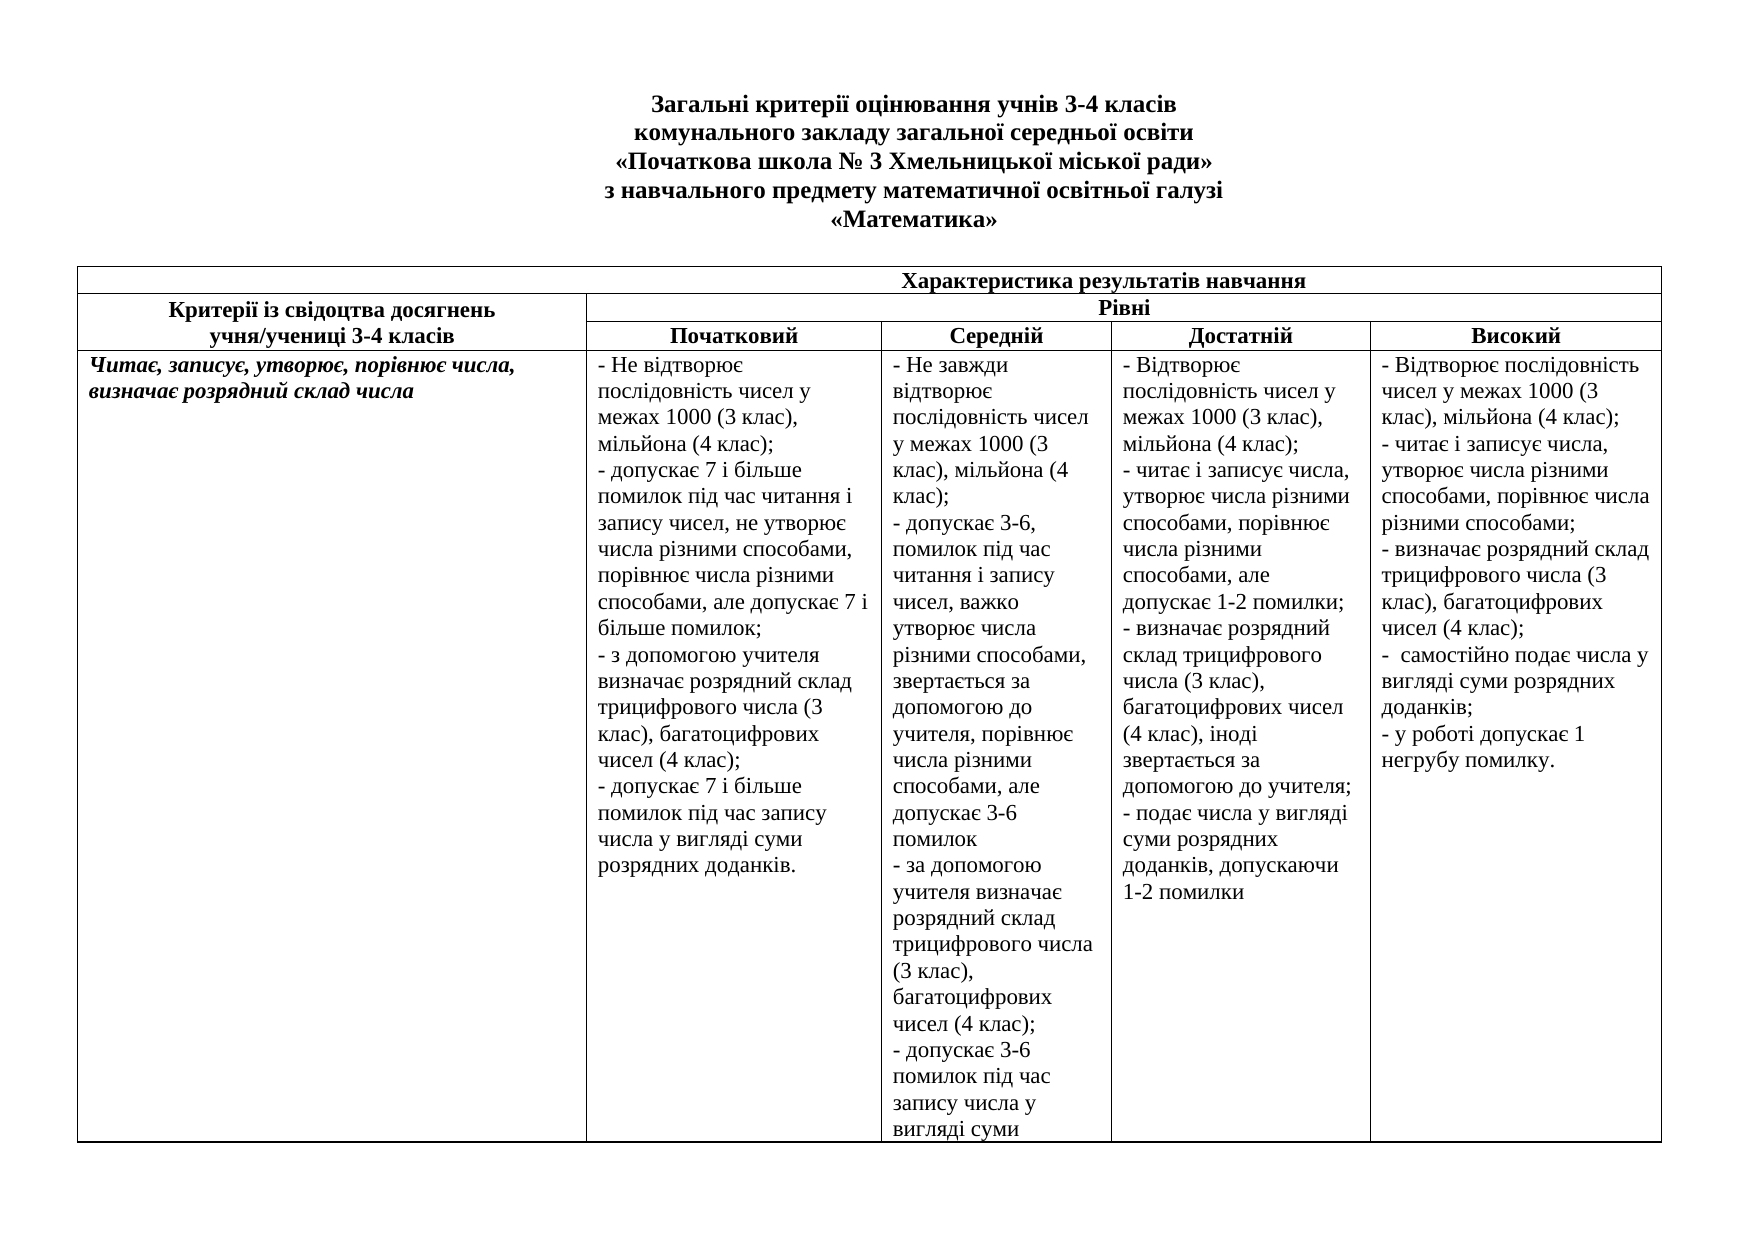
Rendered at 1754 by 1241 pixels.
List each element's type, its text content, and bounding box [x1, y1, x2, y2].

table_cell Середній [882, 322, 1111, 350]
table_cell Високий [1371, 322, 1661, 350]
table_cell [78, 351, 586, 1141]
text «Початкова школа № 3 Хмельницької міської ради» [103, 146, 1665, 175]
text з навчального предмету математичної освітньої галузі [103, 175, 1665, 204]
text Загальні критерії оцінювання учнів 3-4 класів [103, 89, 1665, 117]
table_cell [1371, 351, 1661, 1141]
text комунального закладу загальної середньої освіти [103, 117, 1665, 146]
table_cell Достатній [1112, 322, 1370, 350]
text «Математика» [103, 204, 1665, 232]
table_cell Початковий [587, 322, 881, 350]
table_cell Критерії із свідоцтва досягнень учня/учениці 3-4 класів [78, 294, 586, 350]
table_header Характеристика результатів навчання [78, 267, 1661, 293]
table_cell Рівні [587, 294, 1661, 321]
